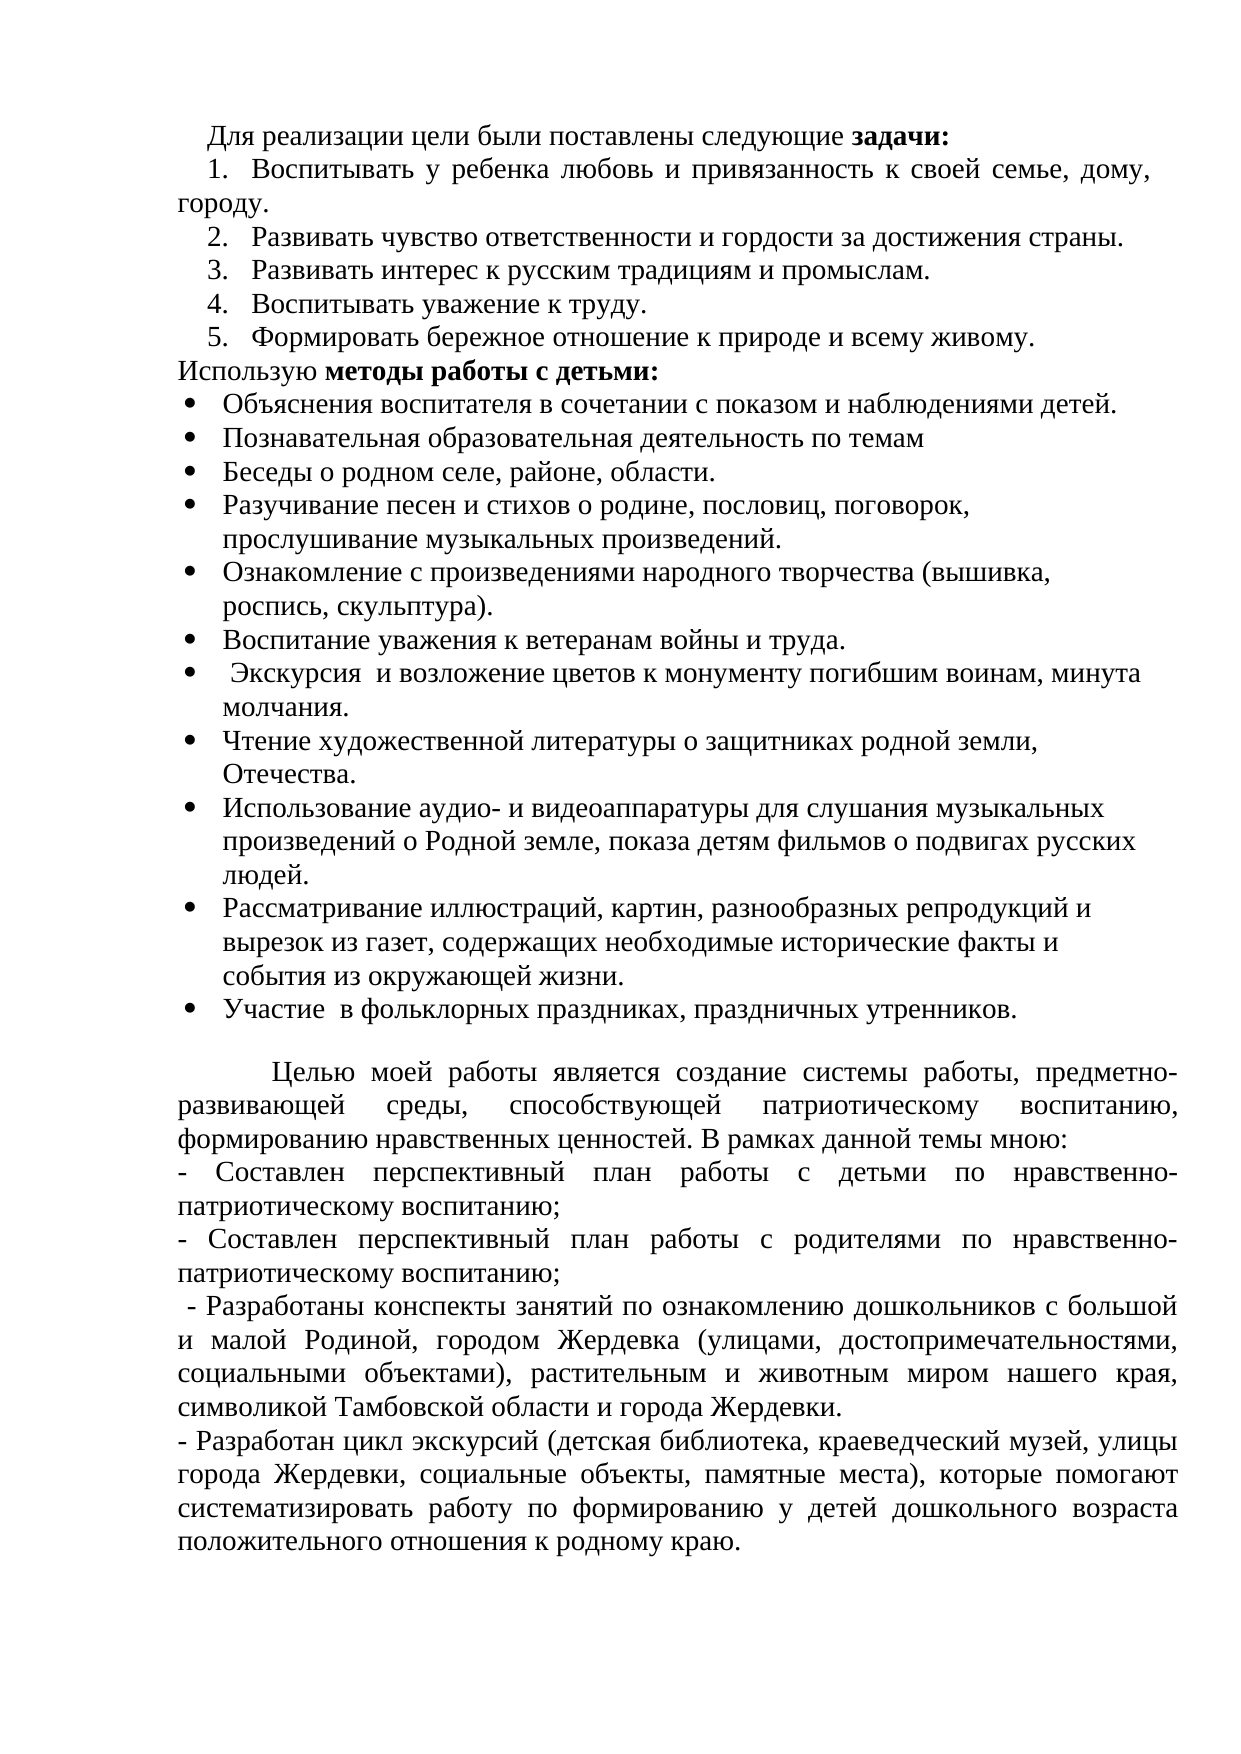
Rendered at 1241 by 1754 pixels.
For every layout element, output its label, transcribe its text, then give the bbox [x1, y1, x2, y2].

list Объяснения воспитателя в сочетании с показом и наблюдениями детей. [185, 386, 1152, 420]
list Ознакомление с произведениями народного творчества (вышивка, роспись, скульптура). [185, 554, 1152, 622]
list Развивать чувство ответственности и гордости за достижения страны. [177, 219, 1152, 252]
text Целью моей работы является создание системы работы, предметно-развивающей среды, способствующей патриотическому воспитанию, формированию нравственных ценностей. В рамках данной темы мною: [177, 1054, 1179, 1154]
list Чтение художественной литературы о защитниках родной земли, Отечества. [185, 723, 1152, 790]
text - Составлен перспективный план работы с родителями по нравственно- патриотическому воспитанию; [177, 1221, 1179, 1288]
list Познавательная образовательная деятельность по темам [185, 420, 1152, 454]
list Воспитание уважения к ветеранам войны и труда. [185, 622, 1152, 655]
list Воспитывать у ребенка любовь и привязанность к своей семье, дому, городу. [177, 152, 1152, 219]
list Развивать интерес к русским традициям и промыслам. [177, 252, 1152, 286]
text - Составлен перспективный план работы с детьми по нравственно- патриотическому воспитанию; [177, 1154, 1179, 1221]
text - Разработаны конспекты занятий по ознакомлению дошкольников с большой и малой Родиной, городом Жердевка (улицами, достопримечательностями, социальными объектами), растительным и животным миром нашего края, символикой Тамбовской области и города Жердевки. [177, 1288, 1179, 1423]
list Формировать бережное отношение к природе и всему живому. [177, 319, 1152, 353]
list Экскурсия и возложение цветов к монументу погибшим воинам, минута молчания. [185, 655, 1152, 723]
list Использование аудио- и видеоаппаратуры для слушания музыкальных произведений о Родной земле, показа детям фильмов о подвигах русских людей. [185, 790, 1152, 891]
list Рассматривание иллюстраций, картин, разнообразных репродукций и вырезок из газет, содержащих необходимые исторические факты и события из окружающей жизни. [185, 891, 1152, 991]
text Использую методы работы с детьми: [177, 353, 1152, 386]
list Беседы о родном селе, районе, области. [185, 454, 1152, 487]
text Для реализации цели были поставлены следующие задачи: [177, 118, 1152, 152]
list Разучивание песен и стихов о родине, пословиц, поговорок, прослушивание музыкальных произведений. [185, 487, 1152, 554]
list Воспитывать уважение к труду. [177, 286, 1152, 319]
list Участие в фольклорных праздниках, праздничных утренников. [185, 991, 1152, 1025]
text - Разработан цикл экскурсий (детская библиотека, краеведческий музей, улицы города Жердевки, социальные объекты, памятные места), которые помогают систематизировать работу по формированию у детей дошкольного возраста положительного отношения к родному краю. [177, 1423, 1179, 1557]
